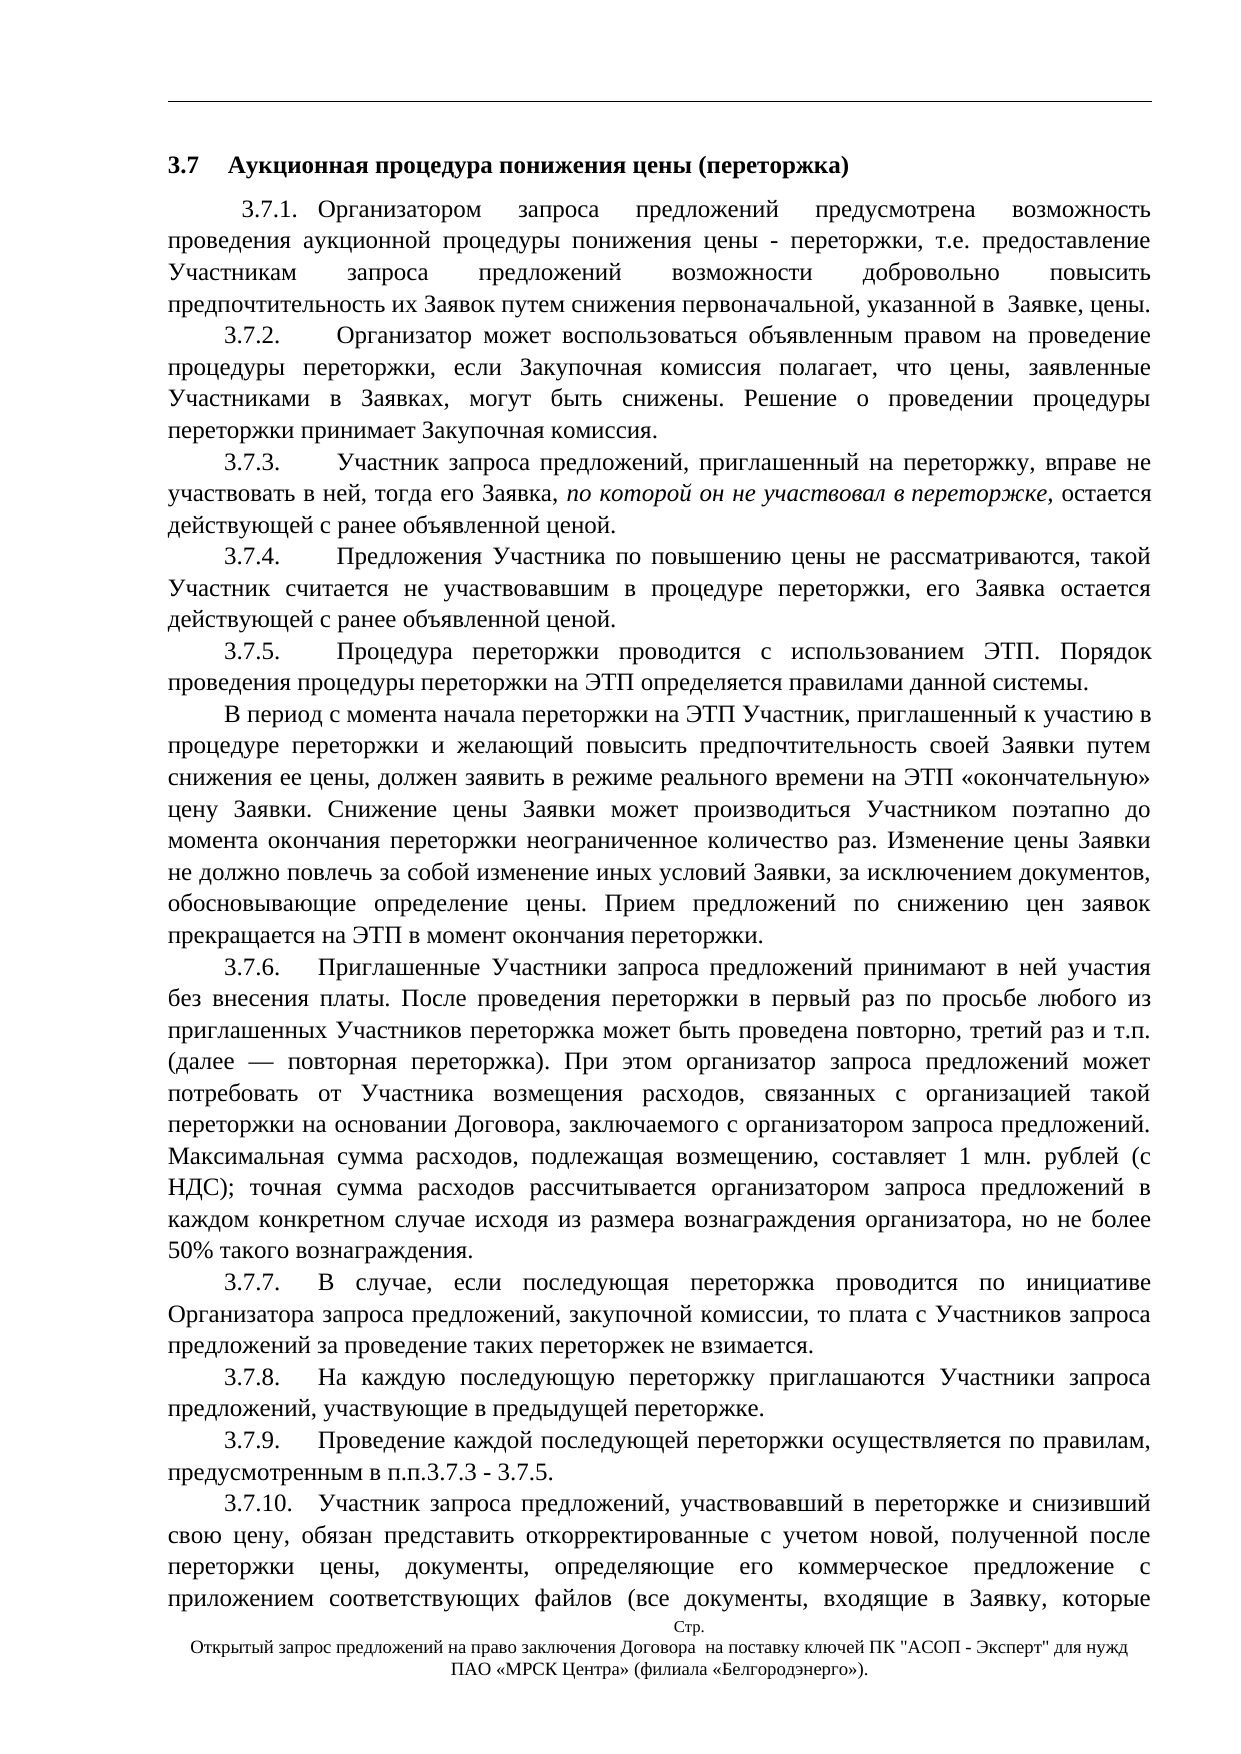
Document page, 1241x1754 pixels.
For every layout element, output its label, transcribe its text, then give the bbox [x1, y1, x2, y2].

list В случае, если последующая переторжка проводится по инициативе Организатора запроса предложений, закупочной комиссии, то плата с Участников запроса предложений за проведение таких переторжек не взимается. [168, 1267, 1152, 1359]
text В период с момента начала переторжки на ЭТП Участник, приглашенный к участию в процедуре переторжки и желающий повысить предпочтительность своей Заявки путем снижения ее цены, должен заявить в режиме реального времени на ЭТП «окончательную» цену Заявки. Снижение цены Заявки может производиться Участником поэтапно до момента окончания переторжки неограниченное количество раз. Изменение цены Заявки не должно повлечь за собой изменение иных условий Заявки, за исключением документов, обосновывающие определение цены. Прием предложений по снижению цен заявок прекращается на ЭТП в момент окончания переторжки. [168, 699, 1152, 949]
list На каждую последующую переторжку приглашаются Участники запроса предложений, участвующие в предыдущей переторжке. [168, 1362, 1152, 1422]
list Процедура переторжки проводится с использованием ЭТП. Порядок проведения процедуры переторжки на ЭТП определяется правилами данной системы. [168, 636, 1152, 696]
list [168, 1488, 1152, 1612]
list Участник запроса предложений, приглашенный на переторжку, вправе не участвовать в ней, тогда его Заявка, по которой он не участвовал в переторжке, остается действующей с ранее объявленной ценой. [168, 447, 1152, 538]
subtitle Аукционная процедура понижения цены (переторжка) [168, 150, 1152, 179]
list Приглашенные Участники запроса предложений принимают в ней участия без внесения платы. После проведения переторжки в первый раз по просьбе любого из приглашенных Участников переторжка может быть проведена повторно, третий раз и т.п. (далее — повторная переторжка). При этом организатор запроса предложений может потребовать от Участника возмещения расходов, связанных с организацией такой переторжки на основании Договора, заключаемого с организатором запроса предложений. Максимальная сумма расходов, подлежащая возмещению, составляет 1 млн. рублей (с НДС); точная сумма расходов рассчитывается организатором запроса предложений в каждом конкретном случае исходя из размера вознаграждения организатора, но не более 50% такого вознаграждения. [168, 952, 1152, 1264]
list Предложения Участника по повышению цены не рассматриваются, такой Участник считается не участвовавшим в процедуре переторжки, его Заявка остается действующей с ранее объявленной ценой. [168, 541, 1152, 633]
list Организатором запроса предложений предусмотрена возможность проведения аукционной процедуры понижения цены - переторжки, т.е. предоставление Участникам запроса предложений возможности добровольно повысить предпочтительность их Заявок путем снижения первоначальной, указанной в Заявке, цены. [168, 194, 1152, 317]
list Организатор может воспользоваться объявленным правом на проведение процедуры переторжки, если Закупочная комиссия полагает, что цены, заявленные Участниками в Заявках, могут быть снижены. Решение о проведении процедуры переторжки принимает Закупочная комиссия. [168, 320, 1152, 444]
